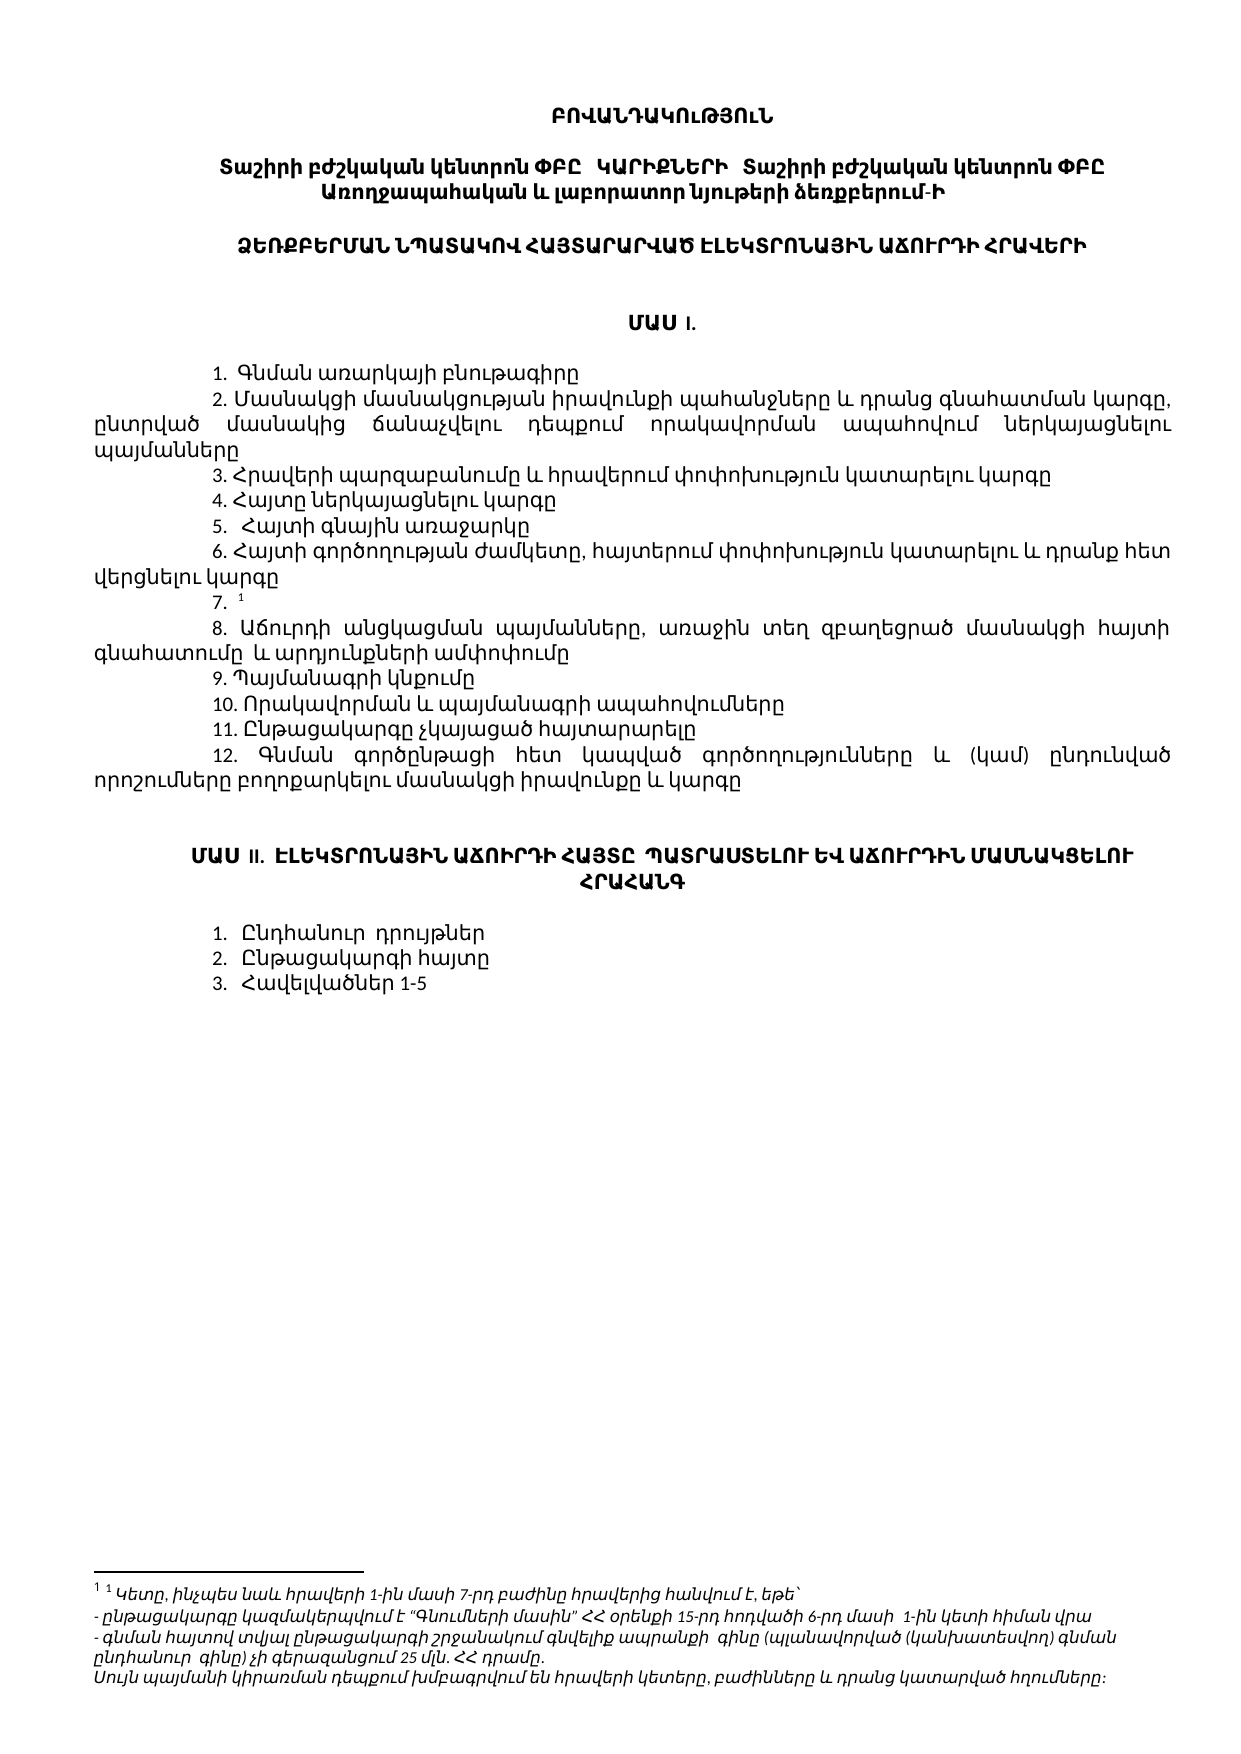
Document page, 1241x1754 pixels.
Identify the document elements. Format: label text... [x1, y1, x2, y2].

text 7. 1 [94, 589, 1171, 615]
text 6. Հայտի գործողության ժամկետը, հայտերում փոփոխություն կատարելու և դրանք հետ վերցնելու կարգը [94, 538, 1171, 589]
text 2. Մասնակցի մասնակցության իրավունքի պահանջները և դրանց գնահատման կարգը, ընտրված մասնակից ճանաչվելու դեպքում որակավորման ապահովում ներկայացնելու պայմանները [94, 386, 1171, 462]
text 10. Որակավորման և պայմանագրի ապահովումները [94, 691, 1171, 716]
text 1. Գնման առարկայի բնութագիրը [94, 361, 1171, 386]
text 8. Աճուրդի անցկացման պայմանները, առաջին տեղ զբաղեցրած մասնակցի հայտի գնահատումը և արդյունքների ամփոփումը [94, 615, 1171, 666]
text 3. Հրավերի պարզաբանումը և հրավերում փոփոխություն կատարելու կարգը [94, 462, 1171, 488]
text ԲՈՎԱՆԴԱԿՈւԹՅՈւՆ [94, 103, 1171, 128]
text Տաշիրի բժշկական կենտրոն ՓԲԸ ԿԱՐԻՔՆԵՐԻ Տաշիրի բժշկական կենտրոն ՓԲԸ Առողջապահական և լաբորատոր նյութերի ձեռքբերում-Ի [94, 154, 1171, 205]
text ՁԵՌՔԲԵՐՄԱՆ ՆՊԱՏԱԿՈՎ ՀԱՅՏԱՐԱՐՎԱԾ ԷԼԵԿՏՐՈՆԱՅԻՆ ԱՃՈՒՐԴԻ ՀՐԱՎԵՐԻ [94, 233, 1171, 259]
text 5. Հայտի գնային առաջարկը [94, 513, 1171, 538]
text 11. Ընթացակարգը չկայացած հայտարարելը [94, 716, 1171, 742]
text ՄԱՍ I. [94, 310, 1171, 335]
text 1. Ընդհանուր դրույթներ [94, 920, 1171, 945]
text 4. Հայտը ներկայացնելու կարգը [94, 488, 1171, 513]
text 3. Հավելվածներ 1-5 [94, 971, 1171, 996]
text 2. Ընթացակարգի հայտը [94, 945, 1171, 971]
text ՄԱՍ II. ԷԼԵԿՏՐՈՆԱՅԻՆ ԱՃՈԻՐԴԻ ՀԱՅՏԸ ՊԱՏՐԱՍՏԵԼՈՒ ԵՎ ԱՃՈՒՐԴԻՆ ՄԱՍՆԱԿՑԵԼՈՒ ՀՐԱՀԱՆԳ [94, 843, 1171, 894]
text 9. Պայմանագրի կնքումը [94, 666, 1171, 691]
text 12. Գնման գործընթացի հետ կապված գործողությունները և (կամ) ընդունված որոշումները բողոքարկելու մասնակցի իրավունքը և կարգը [94, 742, 1171, 793]
